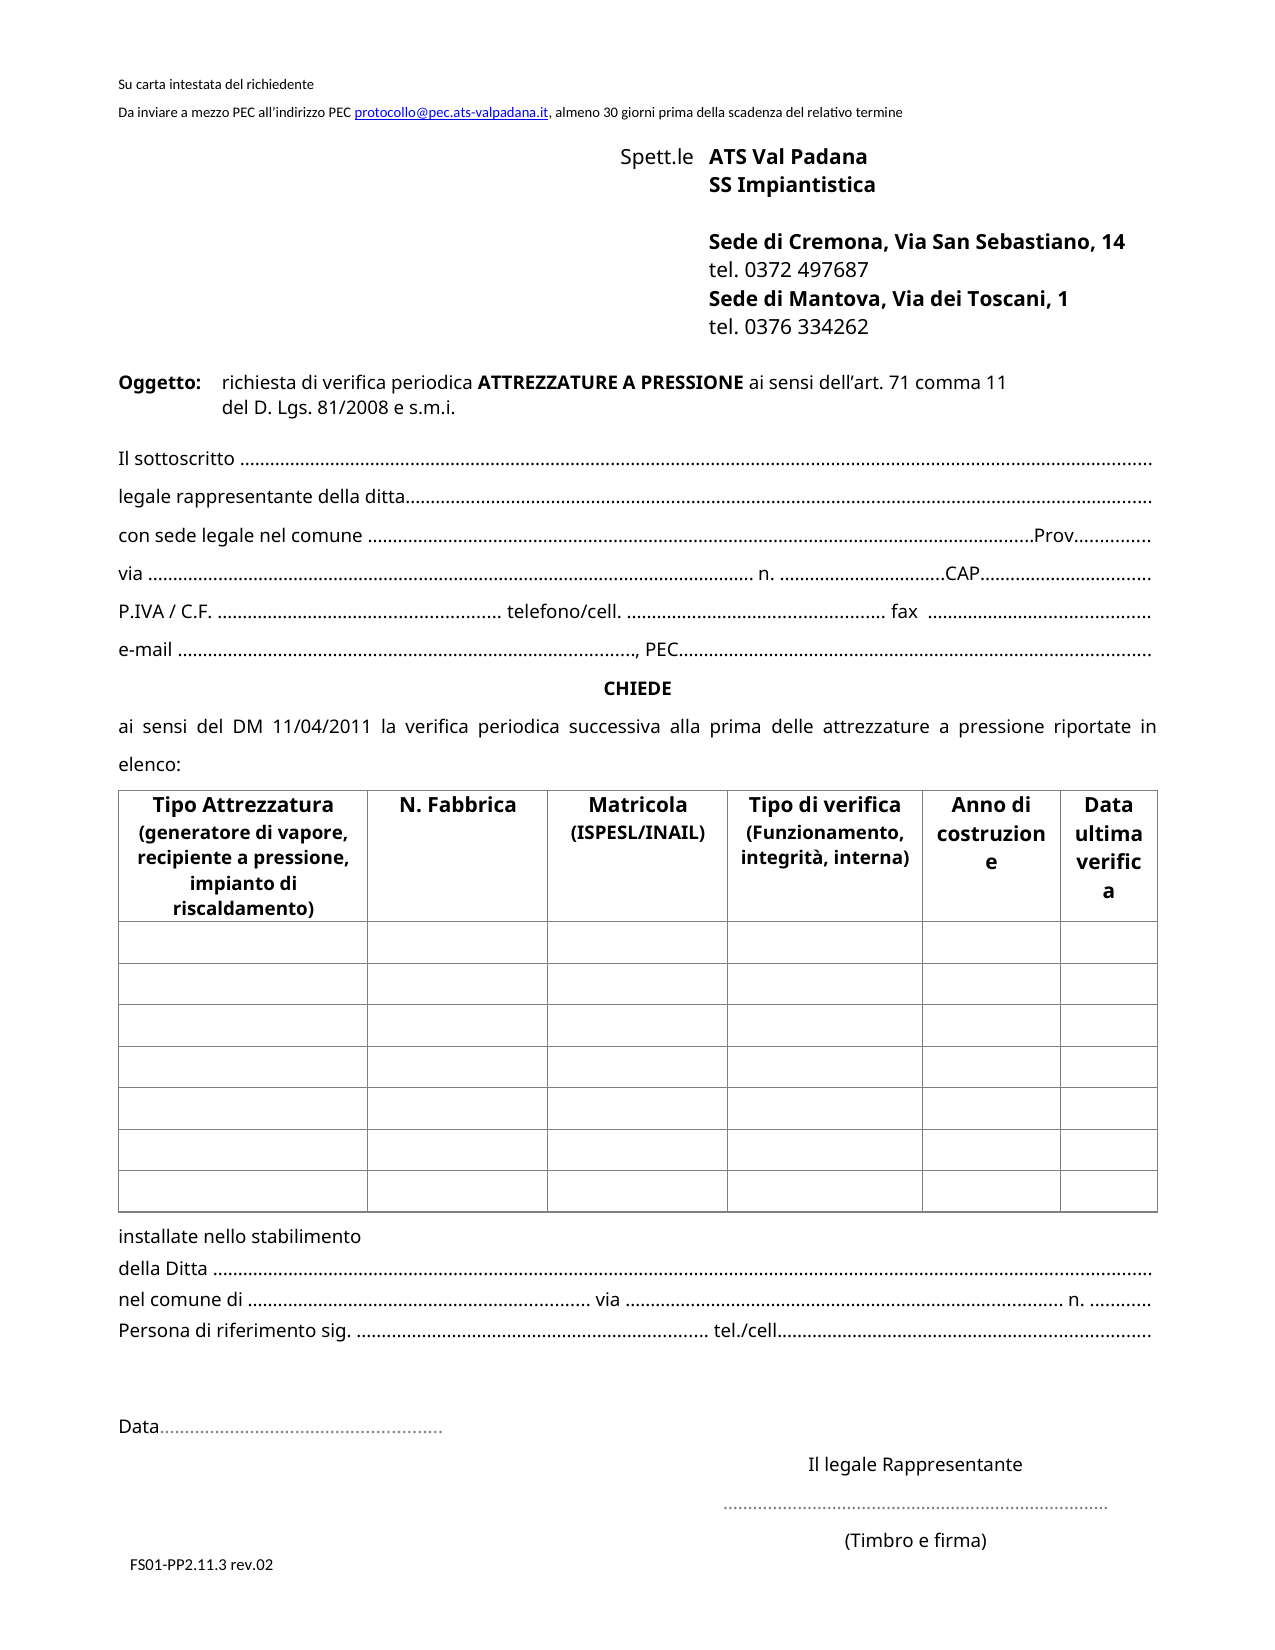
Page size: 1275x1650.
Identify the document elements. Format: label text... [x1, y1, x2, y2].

table_cell [923, 1130, 1060, 1170]
table_cell [368, 1171, 547, 1211]
table_header Tipo Attrezzatura (generatore di vapore, recipiente a pressione, impianto di riscaldamento) [119, 791, 367, 921]
table_cell [923, 922, 1060, 963]
text (Timbro e firma) [118, 1528, 1157, 1553]
table_cell [119, 1088, 367, 1128]
table_cell [548, 1088, 727, 1128]
table_cell [119, 1047, 367, 1087]
table_cell [368, 1005, 547, 1046]
table_cell [119, 1005, 367, 1046]
table_cell [368, 1088, 547, 1128]
text tel. 0372 497687 [709, 255, 1152, 284]
table_cell [368, 1130, 547, 1170]
table_cell [923, 1171, 1060, 1211]
table_cell [119, 964, 367, 1004]
table_cell [1061, 1130, 1157, 1170]
table_cell [119, 922, 367, 963]
table_cell [1061, 1005, 1157, 1046]
table_cell [548, 1047, 727, 1087]
table_cell [1061, 1088, 1157, 1128]
text Oggetto: richiesta di verifica periodica ATTREZZATURE A PRESSIONE ai sensi dell’art. 71 comma 11 [118, 369, 1157, 394]
table_cell [548, 964, 727, 1004]
table_header N. Fabbrica [368, 791, 547, 921]
text nel comune di via n. [118, 1281, 1157, 1312]
table_cell [548, 1171, 727, 1211]
table_header Matricola (ISPESL/INAIL) [548, 791, 727, 921]
table_cell [548, 1130, 727, 1170]
table_cell [728, 1088, 922, 1128]
table_cell [728, 922, 922, 963]
table_cell [1061, 964, 1157, 1004]
text …………………………………………………………………… [118, 1489, 1157, 1515]
text Persona di riferimento sig. tel./cell. [118, 1312, 1157, 1344]
text Sede di Mantova, Via dei Toscani, 1 [709, 284, 1145, 312]
text legale rappresentante della ditta [118, 484, 1157, 509]
table_cell [728, 1130, 922, 1170]
text via n. CAP [118, 560, 1157, 586]
text P.IVA / C.F. telefono/cell. fax [118, 598, 1157, 624]
table_cell [119, 1130, 367, 1170]
text installate nello stabilimento [118, 1219, 1157, 1250]
table_cell [368, 1047, 547, 1087]
text con sede legale nel comune Prov. [118, 522, 1157, 547]
text Spett.le ATS Val Padana [620, 142, 1145, 170]
table_cell [548, 1005, 727, 1046]
table_cell [1061, 922, 1157, 963]
table_cell [728, 1005, 922, 1046]
table_cell [728, 1047, 922, 1087]
text SS Impiantistica [620, 170, 1145, 199]
table_cell [368, 922, 547, 963]
text ai sensi del DM 11/04/2011 la verifica periodica successiva alla prima delle attrezzature a pressione riportate in elenco: [118, 713, 1157, 777]
table_cell [728, 1171, 922, 1211]
text tel. 0376 334262 [709, 312, 1145, 341]
table_cell [728, 964, 922, 1004]
table_header Anno di costruzione [923, 791, 1060, 921]
text Sede di Cremona, Via San Sebastiano, 14 [709, 227, 1152, 255]
table_header Data ultima verifica [1061, 791, 1157, 921]
text e-mail , PEC [118, 637, 1157, 662]
text Il sottoscritto [118, 446, 1157, 471]
table_header Tipo di verifica (Funzionamento, integrità, interna) [728, 791, 922, 921]
text della Ditta [118, 1250, 1157, 1281]
table_cell [548, 922, 727, 963]
table_cell [923, 1088, 1060, 1128]
text del D. Lgs. 81/2008 e s.m.i. [118, 394, 1157, 420]
text CHIEDE [118, 675, 1157, 700]
table_cell [1061, 1171, 1157, 1211]
text Data [118, 1413, 1157, 1439]
table_cell [119, 1171, 367, 1211]
table_cell [923, 964, 1060, 1004]
table_cell [1061, 1047, 1157, 1087]
text Il legale Rappresentante [118, 1451, 1157, 1477]
table_cell [923, 1047, 1060, 1087]
table_cell [923, 1005, 1060, 1046]
table_cell [368, 964, 547, 1004]
